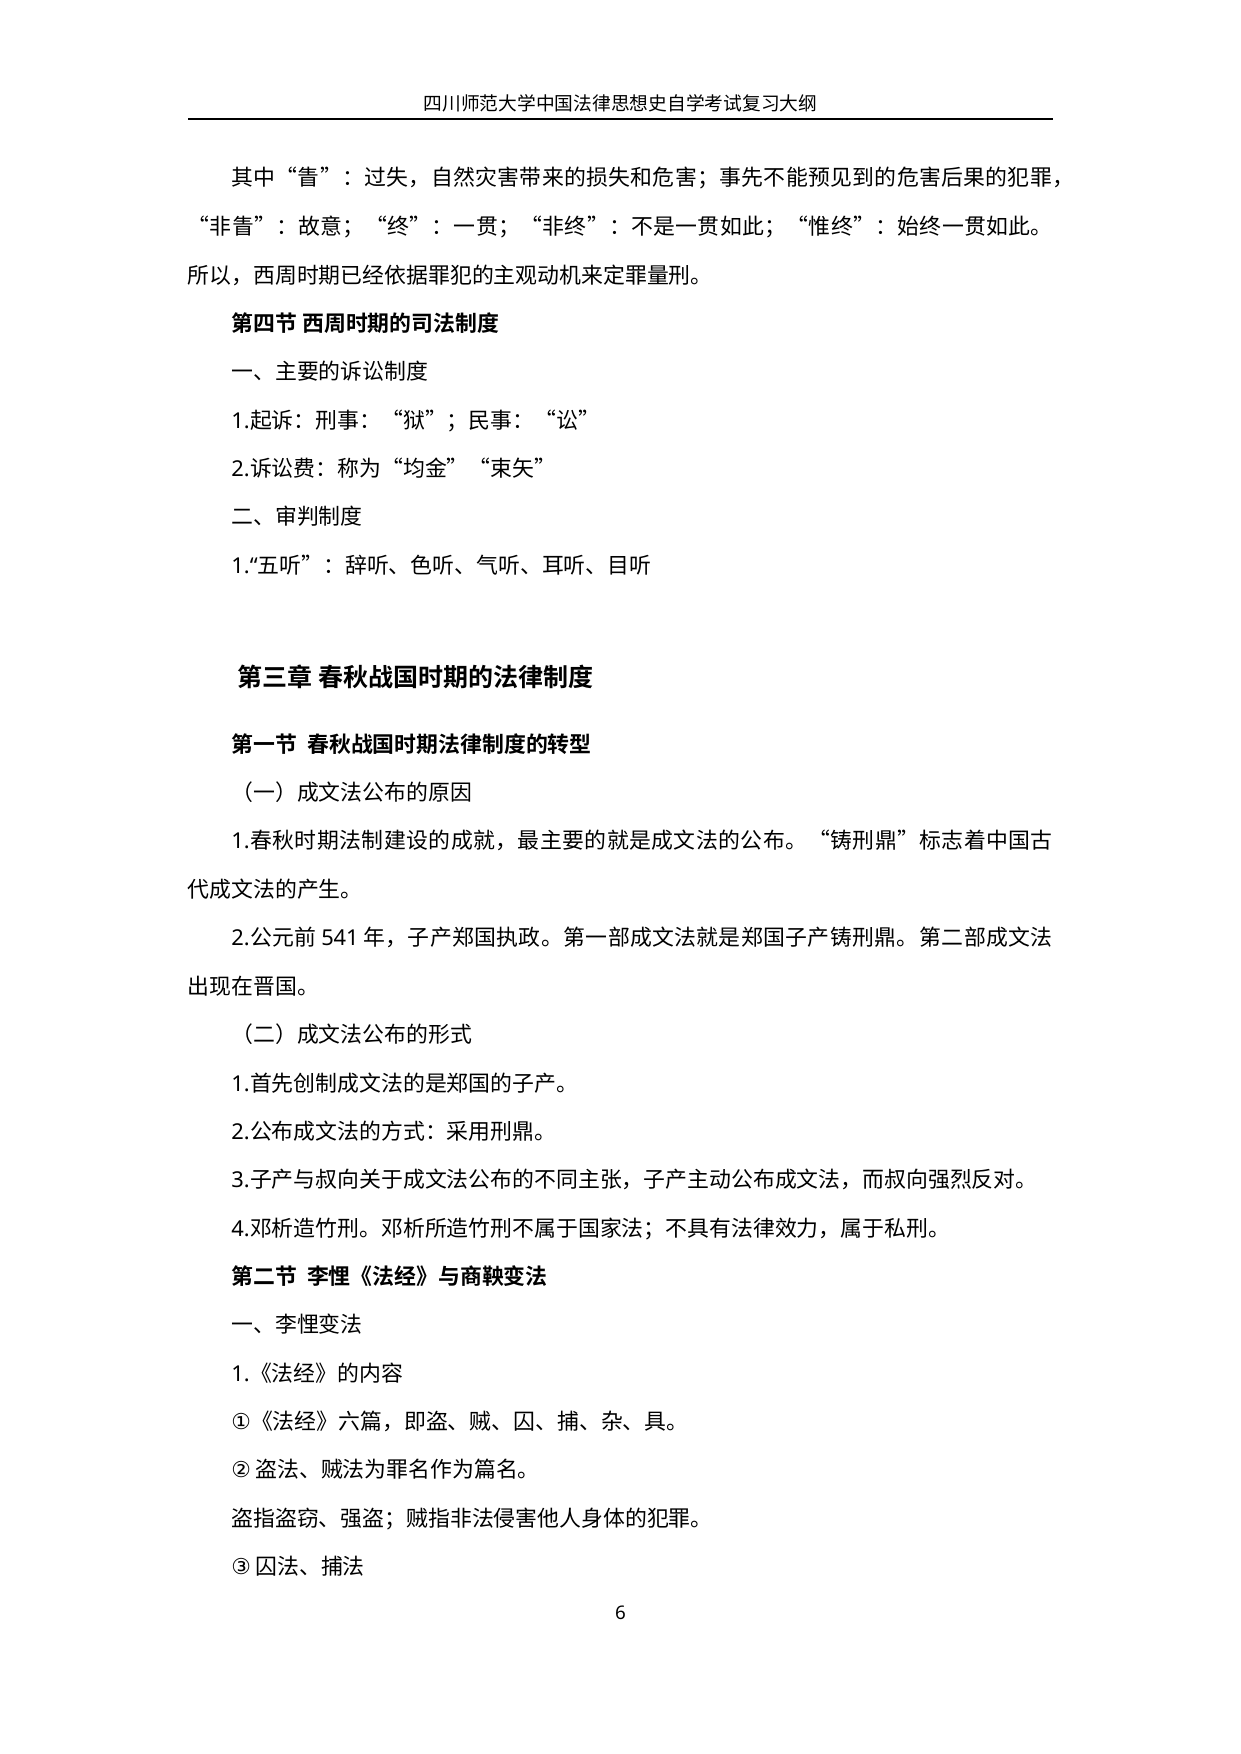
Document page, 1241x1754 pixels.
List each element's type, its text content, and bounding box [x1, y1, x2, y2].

text 一、李悝变法 [187, 1307, 1053, 1339]
text 第二节 李悝《法经》与商鞅变法 [187, 1259, 1053, 1291]
text 1.“五听”：辞听、色听、气听、耳听、目听 [187, 547, 1053, 580]
text 1.起诉：刑事：“狱”；民事：“讼” [187, 402, 1053, 435]
text 2.公元前541年，子产郑国执政。第一部成文法就是郑国子产铸刑鼎。第二部成文法出现在晋国。 [187, 920, 1053, 1001]
text ②盗法、贼法为罪名作为篇名。 [187, 1452, 1053, 1484]
text 第一节 春秋战国时期法律制度的转型 [187, 726, 1053, 759]
text （二）成文法公布的形式 [187, 1017, 1053, 1049]
text 2.诉讼费：称为“均金”“束矢” [187, 451, 1053, 483]
text 1.《法经》的内容 [187, 1355, 1053, 1388]
text 3.子产与叔向关于成文法公布的不同主张，子产主动公布成文法，而叔向强烈反对。 [187, 1162, 1053, 1194]
text ①《法经》六篇，即盗、贼、囚、捕、杂、具。 [187, 1404, 1053, 1436]
text ③囚法、捕法 [187, 1549, 1053, 1581]
text 一、主要的诉讼制度 [187, 354, 1053, 386]
text 1.春秋时期法制建设的成就，最主要的就是成文法的公布。“铸刑鼎”标志着中国古代成文法的产生。 [187, 823, 1053, 904]
text 二、审判制度 [187, 499, 1053, 531]
text （一）成文法公布的原因 [187, 774, 1053, 807]
text 4.邓析造竹刑。邓析所造竹刑不属于国家法；不具有法律效力，属于私刑。 [187, 1210, 1053, 1243]
text 第三章 春秋战国时期的法律制度 [187, 643, 1053, 708]
text 2.公布成文法的方式：采用刑鼎。 [187, 1114, 1053, 1146]
text 其中“眚”：过失，自然灾害带来的损失和危害；事先不能预见到的危害后果的犯罪，“非眚”：故意；“终”：一贯；“非终”：不是一贯如此；“惟终”：始终一贯如此。所以，西周时期已经依据罪犯的主观动机来定罪量刑。 [187, 160, 1053, 290]
text 1.首先创制成文法的是郑国的子产。 [187, 1065, 1053, 1098]
text 盗指盗窃、强盗；贼指非法侵害他人身体的犯罪。 [187, 1500, 1053, 1533]
text 第四节 西周时期的司法制度 [187, 306, 1053, 338]
